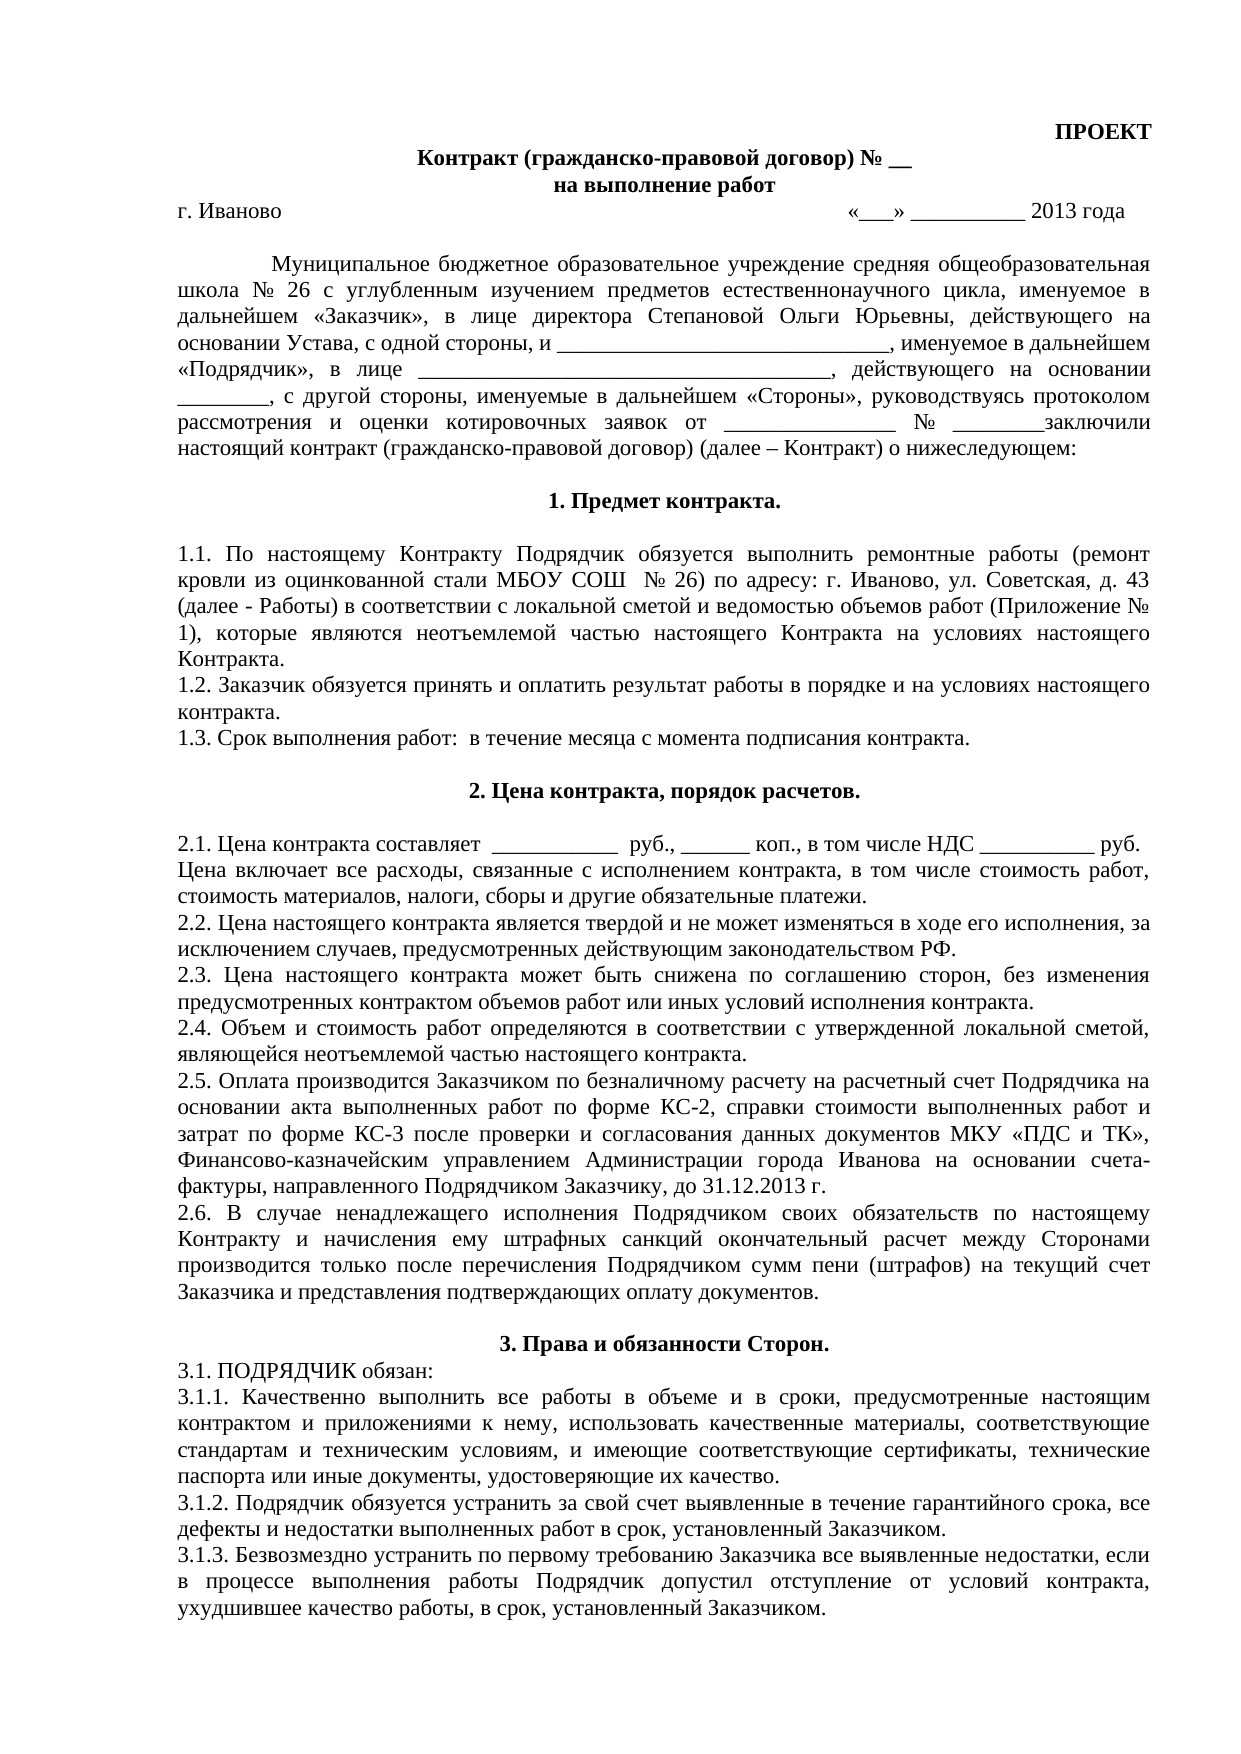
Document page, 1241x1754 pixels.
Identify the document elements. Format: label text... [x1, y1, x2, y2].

text 1.3. Срок выполнения работ: в течение месяца с момента подписания контракта. [177, 724, 1152, 751]
text 2.1. Цена контракта составляет ___________ руб., ______ коп., в том числе НДС __________ руб. [177, 830, 1152, 856]
text 3.1.2. Подрядчик обязуется устранить за свой счет выявленные в течение гарантийного срока, все дефекты и недостатки выполненных работ в срок, установленный Заказчиком. [177, 1488, 1152, 1541]
text ПРОЕКТ [177, 118, 1152, 144]
text 2. Цена контракта, порядок расчетов. [177, 777, 1152, 803]
text Муниципальное бюджетное образовательное учреждение средняя общеобразовательная школа № 26 с углубленным изучением предметов естественнонаучного цикла, именуемое в дальнейшем «Заказчик», в лице директора Степановой Ольги Юрьевны, действующего на основании Устава, с одной стороны, и _____________________________, именуемое в дальнейшем «Подрядчик», в лице ____________________________________, действующего на основании ________, с другой стороны, именуемые в дальнейшем «Стороны», руководствуясь протоколом рассмотрения и оценки котировочных заявок от _______________ № ________заключили настоящий контракт (гражданско-правовой договор) (далее – Контракт) о нижеследующем: [177, 250, 1152, 461]
text Цена включает все расходы, связанные с исполнением контракта, в том числе стоимость работ, стоимость материалов, налоги, сборы и другие обязательные платежи. [177, 856, 1152, 909]
text 2.2. Цена настоящего контракта является твердой и не может изменяться в ходе его исполнения, за исключением случаев, предусмотренных действующим законодательством РФ. [177, 909, 1152, 961]
text 3.1.1. Качественно выполнить все работы в объеме и в сроки, предусмотренные настоящим контрактом и приложениями к нему, использовать качественные материалы, соответствующие стандартам и техническим условиям, и имеющие соответствующие сертификаты, технические паспорта или иные документы, удостоверяющие их качество. [177, 1383, 1152, 1488]
text 2.3. Цена настоящего контракта может быть снижена по соглашению сторон, без изменения предусмотренных контрактом объемов работ или иных условий исполнения контракта. [177, 961, 1152, 1014]
text 3.1.3. Безвозмездно устранить по первому требованию Заказчика все выявленные недостатки, если в процессе выполнения работы Подрядчик допустил отступление от условий контракта, ухудшившее качество работы, в срок, установленный Заказчиком. [177, 1541, 1152, 1620]
text 1. Предмет контракта. [177, 487, 1152, 513]
text 3.1. ПОДРЯДЧИК обязан: [177, 1357, 1152, 1383]
text 2.4. Объем и стоимость работ определяются в соответствии с утвержденной локальной сметой, являющейся неотъемлемой частью настоящего контракта. [177, 1014, 1152, 1067]
text Контракт (гражданско-правовой договор) № __ [177, 144, 1152, 171]
text 1.2. Заказчик обязуется принять и оплатить результат работы в порядке и на условиях настоящего контракта. [177, 672, 1152, 724]
text 1.1. По настоящему Контракту Подрядчик обязуется выполнить ремонтные работы (ремонт кровли из оцинкованной стали МБОУ СОШ № 26) по адресу: г. Иваново, ул. Советская, д. 43 (далее - Работы) в соответствии с локальной сметой и ведомостью объемов работ (Приложение № 1), которые являются неотъемлемой частью настоящего Контракта на условиях настоящего Контракта. [177, 540, 1152, 672]
text 2.6. В случае ненадлежащего исполнения Подрядчиком своих обязательств по настоящему Контракту и начисления ему штрафных санкций окончательный расчет между Сторонами производится только после перечисления Подрядчиком сумм пени (штрафов) на текущий счет Заказчика и представления подтверждающих оплату документов. [177, 1199, 1152, 1304]
text на выполнение работ [177, 171, 1152, 197]
text 2.5. Оплата производится Заказчиком по безналичному расчету на расчетный счет Подрядчика на основании акта выполненных работ по форме КС-2, справки стоимости выполненных работ и затрат по форме КС-3 после проверки и согласования данных документов МКУ «ПДС и ТК», Финансово-казначейским управлением Администрации города Иванова на основании счета-фактуры, направленного Подрядчиком Заказчику, до 31.12.2013 г. [177, 1067, 1152, 1199]
text г. Иваново «___» __________ 2013 года [177, 197, 1152, 223]
text 3. Права и обязанности Сторон. [177, 1330, 1152, 1357]
